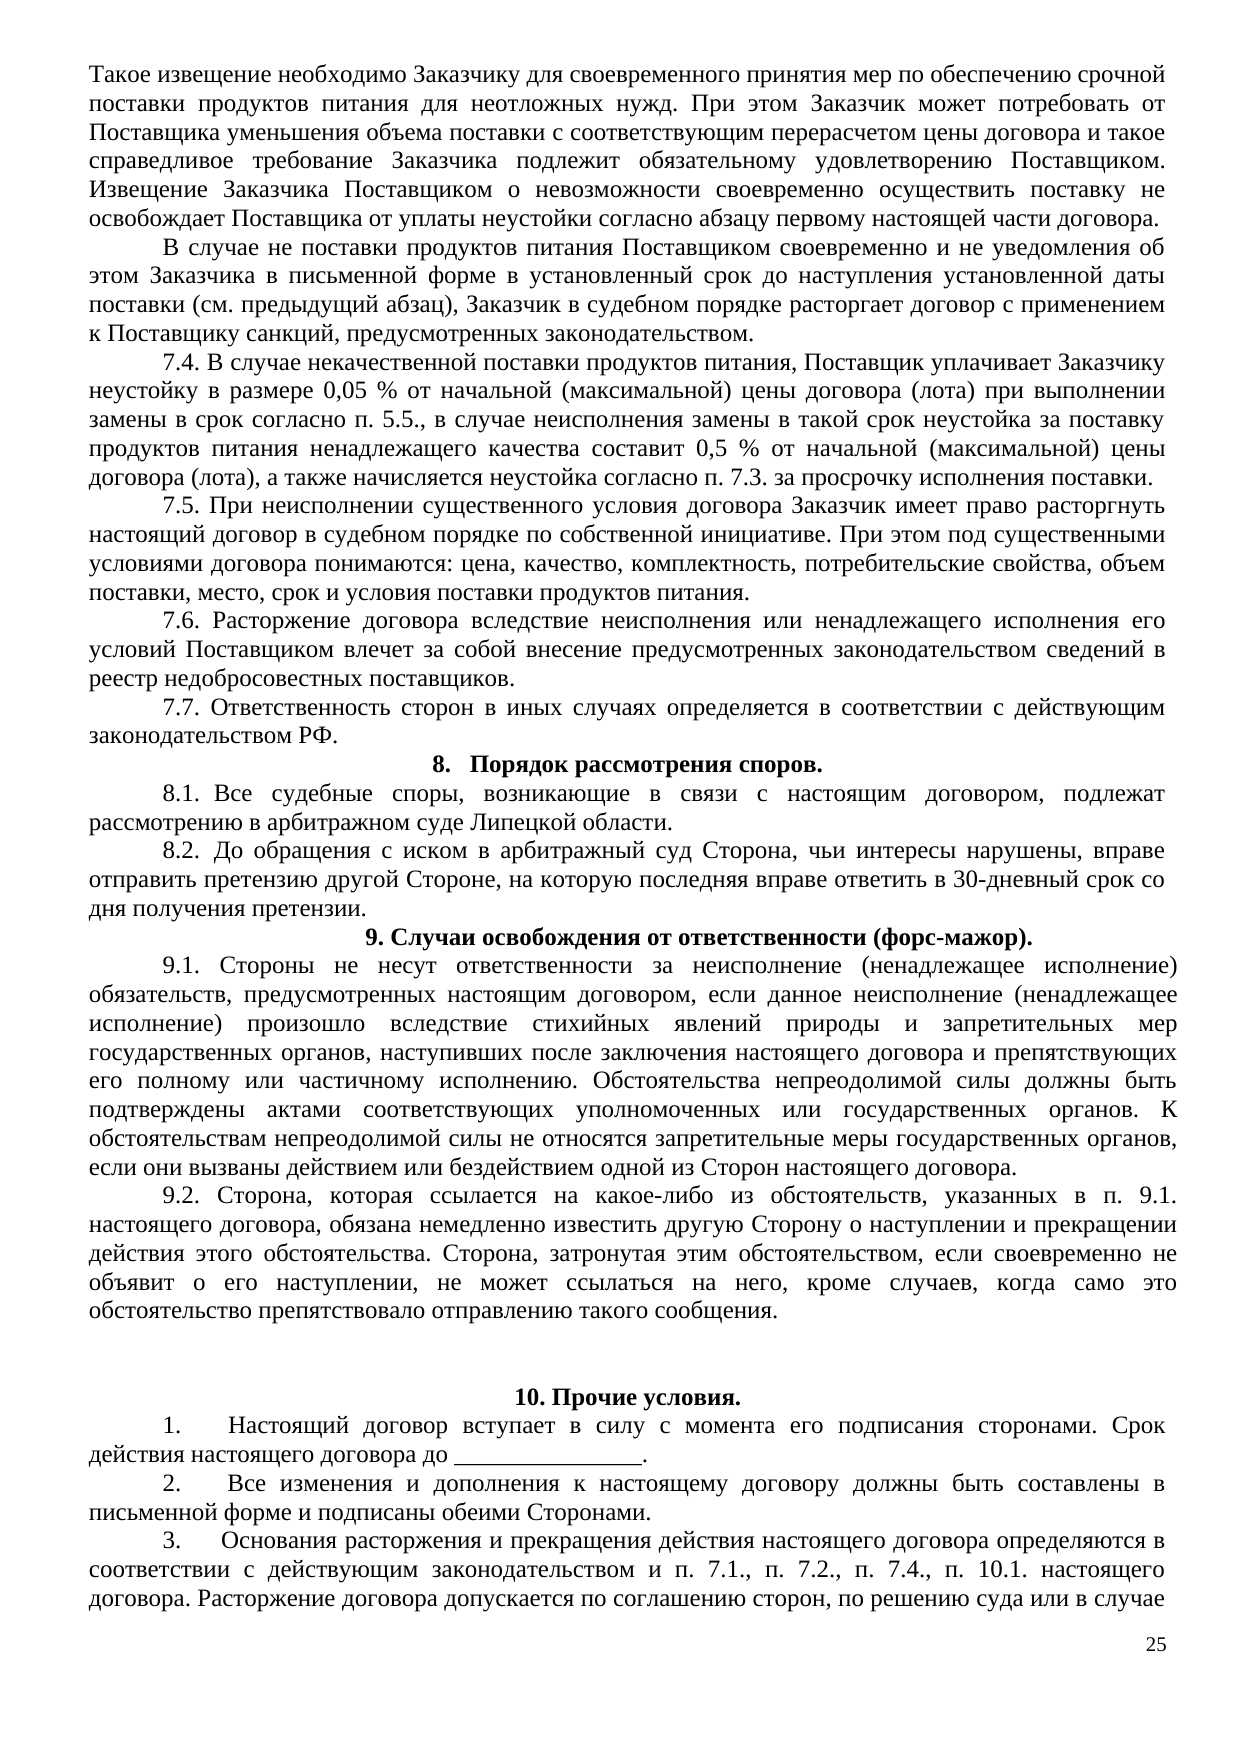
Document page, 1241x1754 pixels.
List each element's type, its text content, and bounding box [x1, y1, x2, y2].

list До обращения с иском в арбитражный суд Сторона, чьи интересы нарушены, вправе отправить претензию другой Стороне, на которую последняя вправе ответить в 30-дневный срок со дня получения претензии. [89, 835, 1166, 922]
list Все изменения и дополнения к настоящему договору должны быть составлены в письменной форме и подписаны обеими Сторонами. [89, 1468, 1166, 1525]
list Настоящий договор вступает в силу с момента его подписания сторонами. Срок действия настоящего договора до _______________. [89, 1410, 1166, 1468]
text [89, 59, 1166, 232]
text 9. Случаи освобождения от ответственности (форс-мажор). [232, 922, 1166, 950]
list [89, 1525, 1166, 1612]
list Все судебные споры, возникающие в связи с настоящим договором, подлежат рассмотрению в арбитражном суде Липецкой области. [89, 778, 1166, 835]
list Прочие условия. [89, 1382, 1166, 1410]
text 7.4. В случае некачественной поставки продуктов питания, Поставщик уплачивает Заказчику неустойку в размере 0,05 % от начальной (максимальной) цены договора (лота) при выполнении замены в срок согласно п. 5.5., в случае неисполнения замены в такой срок неустойка за поставку продуктов питания ненадлежащего качества составит 0,5 % от начальной (максимальной) цены договора (лота), а также начисляется неустойка согласно п. 7.3. за просрочку исполнения поставки. [89, 347, 1166, 490]
list 9.1. Стороны не несут ответственности за неисполнение (ненадлежащее исполнение) обязательств, предусмотренных настоящим договором, если данное неисполнение (ненадлежащее исполнение) произошло вследствие стихийных явлений природы и запретительных мер государственных органов, наступивших после заключения настоящего договора и препятствующих его полному или частичному исполнению. Обстоятельства непреодолимой силы должны быть подтверждены актами соответствующих уполномоченных или государственных органов. К обстоятельствам непреодолимой силы не относятся запретительные меры государственных органов, если они вызваны действием или бездействием одной из Сторон настоящего договора. [89, 950, 1178, 1180]
text 7.7. Ответственность сторон в иных случаях определяется в соответствии с действующим законодательством РФ. [89, 692, 1166, 749]
text 7.5. При неисполнении существенного условия договора Заказчик имеет право расторгнуть настоящий договор в судебном порядке по собственной инициативе. При этом под существенными условиями договора понимаются: цена, качество, комплектность, потребительские свойства, объем поставки, место, срок и условия поставки продуктов питания. [89, 490, 1166, 605]
text 7.6. Расторжение договора вследствие неисполнения или ненадлежащего исполнения его условий Поставщиком влечет за собой внесение предусмотренных законодательством сведений в реестр недобросовестных поставщиков. [89, 605, 1166, 692]
list Порядок рассмотрения споров. [89, 749, 1166, 778]
list 9.2. Сторона, которая ссылается на какое-либо из обстоятельств, указанных в п. 9.1. настоящего договора, обязана немедленно известить другую Сторону о наступлении и прекращении действия этого обстоятельства. Сторона, затронутая этим обстоятельством, если своевременно не объявит о его наступлении, не может ссылаться на него, кроме случаев, когда само это обстоятельство препятствовало отправлению такого сообщения. [89, 1180, 1178, 1324]
text В случае не поставки продуктов питания Поставщиком своевременно и не уведомления об этом Заказчика в письменной форме в установленный срок до наступления установленной даты поставки (см. предыдущий абзац), Заказчик в судебном порядке расторгает договор с применением к Поставщику санкций, предусмотренных законодательством. [89, 232, 1166, 347]
